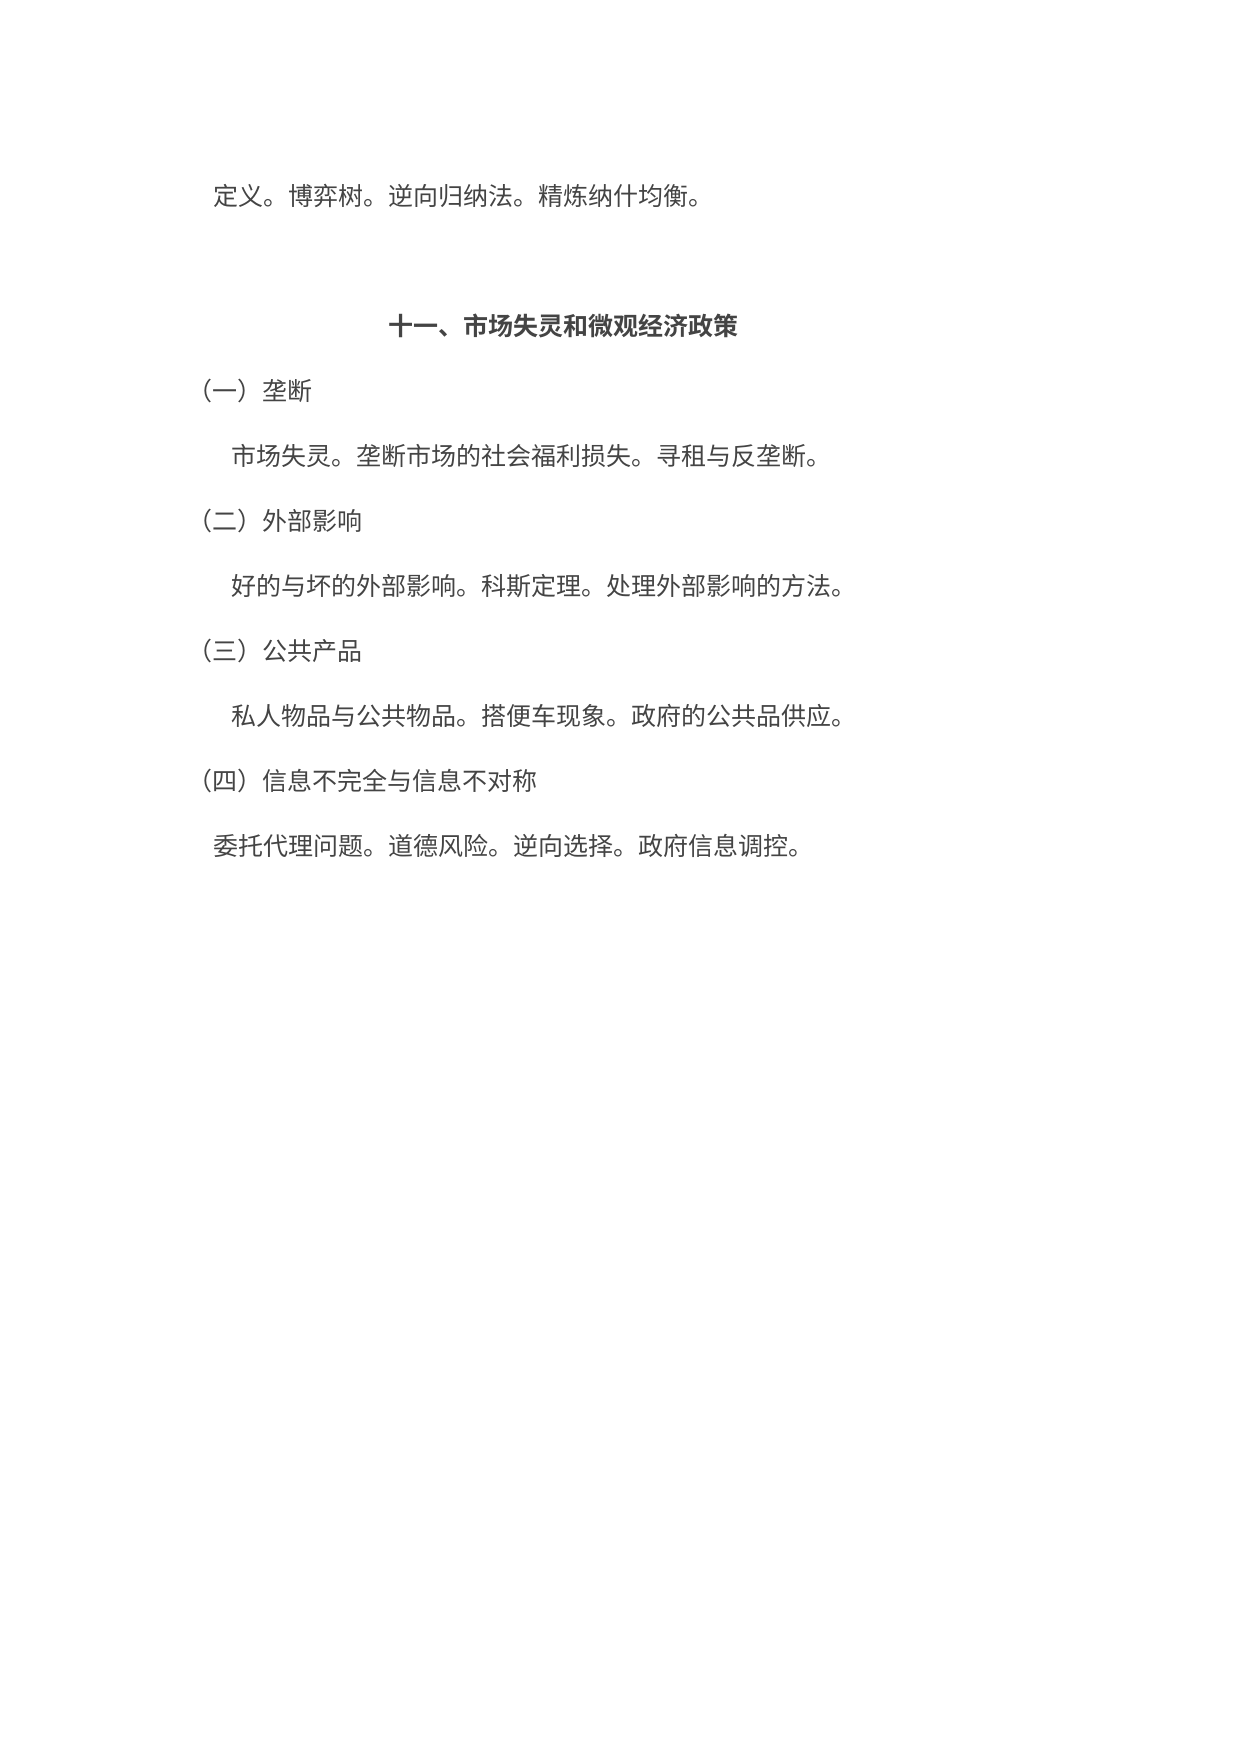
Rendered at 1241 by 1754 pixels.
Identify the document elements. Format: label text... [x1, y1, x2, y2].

text 好的与坏的外部影响。科斯定理。处理外部影响的方法。 [187, 552, 1053, 617]
text （一）垄断 [187, 357, 1053, 422]
text （四）信息不完全与信息不对称 [187, 747, 1053, 812]
text 十一、市场失灵和微观经济政策 [187, 292, 1053, 357]
text （三）公共产品 [187, 617, 1053, 682]
text （二）外部影响 [187, 487, 1053, 552]
text 委托代理问题。道德风险。逆向选择。政府信息调控。 [187, 812, 1053, 877]
text 定义。博弈树。逆向归纳法。精炼纳什均衡。 [187, 162, 1053, 227]
text 私人物品与公共物品。搭便车现象。政府的公共品供应。 [187, 682, 1053, 747]
text 市场失灵。垄断市场的社会福利损失。寻租与反垄断。 [187, 422, 1053, 487]
